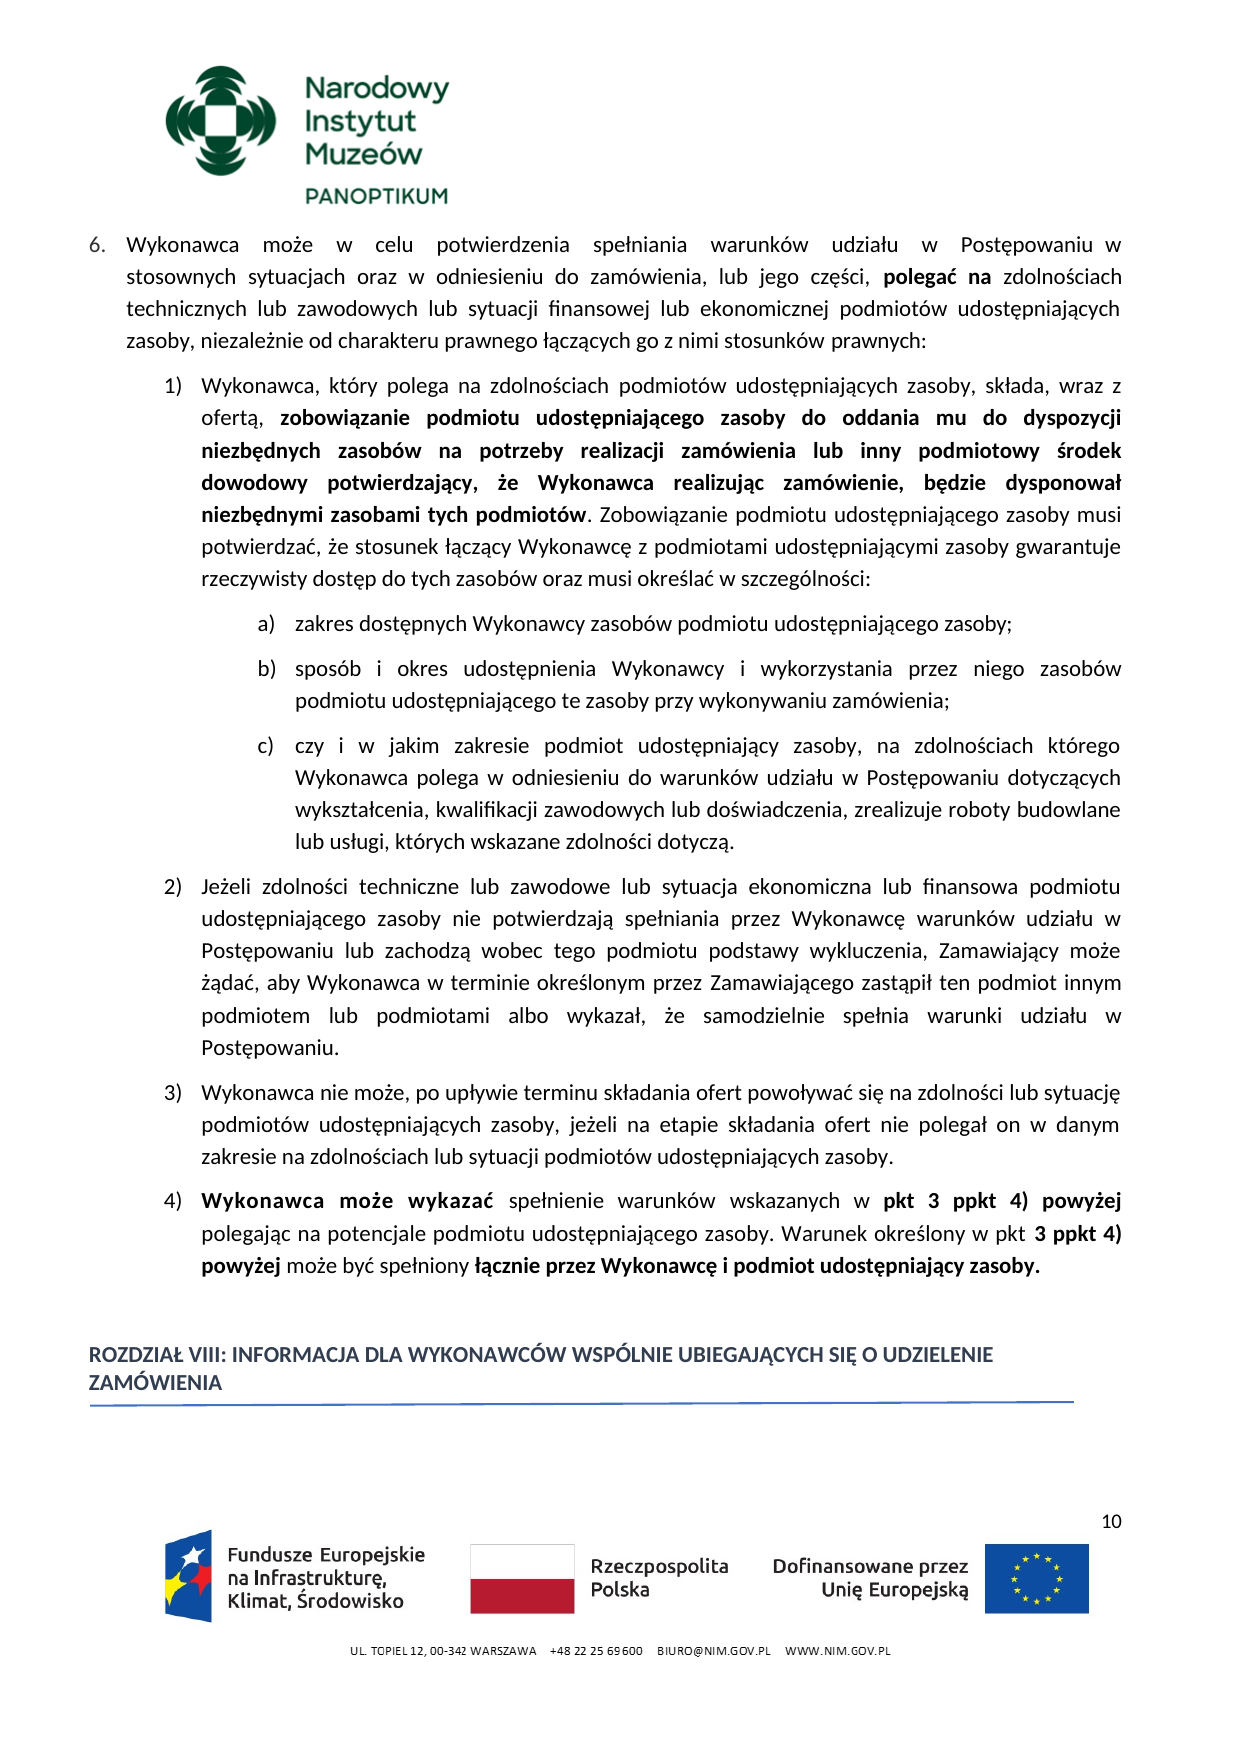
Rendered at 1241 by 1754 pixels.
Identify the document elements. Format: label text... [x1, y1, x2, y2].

picture [162, 65, 453, 206]
list czy i w jakim zakresie podmiot udostępniający zasoby, na zdolnościach którego Wykonawca polega w odniesieniu do warunków udziału w Postępowaniu dotyczących wykształcenia, kwalifikacji zawodowych lub doświadczenia, zrealizuje roboty budowlane lub usługi, których wskazane zdolności dotyczą. [257, 731, 1122, 855]
list Wykonawca nie może, po upływie terminu składania ofert powoływać się na zdolności lub sytuację podmiotów udostępniających zasoby, jeżeli na etapie składania ofert nie polegał on w danym zakresie na zdolnościach lub sytuacji podmiotów udostępniających zasoby. [164, 1078, 1122, 1170]
list sposób i okres udostępnienia Wykonawcy i wykorzystania przez niego zasobów podmiotu udostępniającego te zasoby przy wykonywaniu zamówienia; [257, 654, 1122, 714]
list zakres dostępnych Wykonawcy zasobów podmiotu udostępniającego zasoby; [257, 609, 1122, 637]
list Wykonawca może w celu potwierdzenia spełniania warunków udziału w Postępowaniu w stosownych sytuacjach oraz w odniesieniu do zamówienia, lub jego części, polegać na zdolnościach technicznych lub zawodowych lub sytuacji finansowej lub ekonomicznej podmiotów udostępniających zasoby, niezależnie od charakteru prawnego łączących go z nimi stosunków prawnych: [89, 230, 1122, 355]
list Wykonawca może wykazać spełnienie warunków wskazanych w pkt 3 ppkt 4) powyżej polegając na potencjale podmiotu udostępniającego zasoby. Warunek określony w pkt 3 ppkt 4) powyżej może być spełniony łącznie przez Wykonawcę i podmiot udostępniający zasoby. [164, 1187, 1122, 1279]
list Jeżeli zdolności techniczne lub zawodowe lub sytuacja ekonomiczna lub finansowa podmiotu udostępniającego zasoby nie potwierdzają spełniania przez Wykonawcę warunków udziału w Postępowaniu lub zachodzą wobec tego podmiotu podstawy wykluczenia, Zamawiający może żądać, aby Wykonawca w terminie określonym przez Zamawiającego zastąpił ten podmiot innym podmiotem lub podmiotami albo wykazał, że samodzielnie spełnia warunki udziału w Postępowaniu. [164, 872, 1122, 1061]
picture [147, 1508, 1106, 1671]
list Wykonawca, który polega na zdolnościach podmiotów udostępniających zasoby, składa, wraz z ofertą, zobowiązanie podmiotu udostępniającego zasoby do oddania mu do dyspozycji niezbędnych zasobów na potrzeby realizacji zamówienia lub inny podmiotowy środek dowodowy potwierdzający, że Wykonawca realizując zamówienie, będzie dysponował niezbędnymi zasobami tych podmiotów. Zobowiązanie podmiotu udostępniającego zasoby musi potwierdzać, że stosunek łączący Wykonawcę z podmiotami udostępniającymi zasoby gwarantuje rzeczywisty dostęp do tych zasobów oraz musi określać w szczególności: [164, 371, 1122, 592]
subtitle ROZDZIAŁ VIII: INFORMACJA DLA WYKONAWCÓW WSPÓLNIE UBIEGAJĄCYCH SIĘ O UDZIELENIE ZAMÓWIENIA [89, 1340, 1122, 1396]
